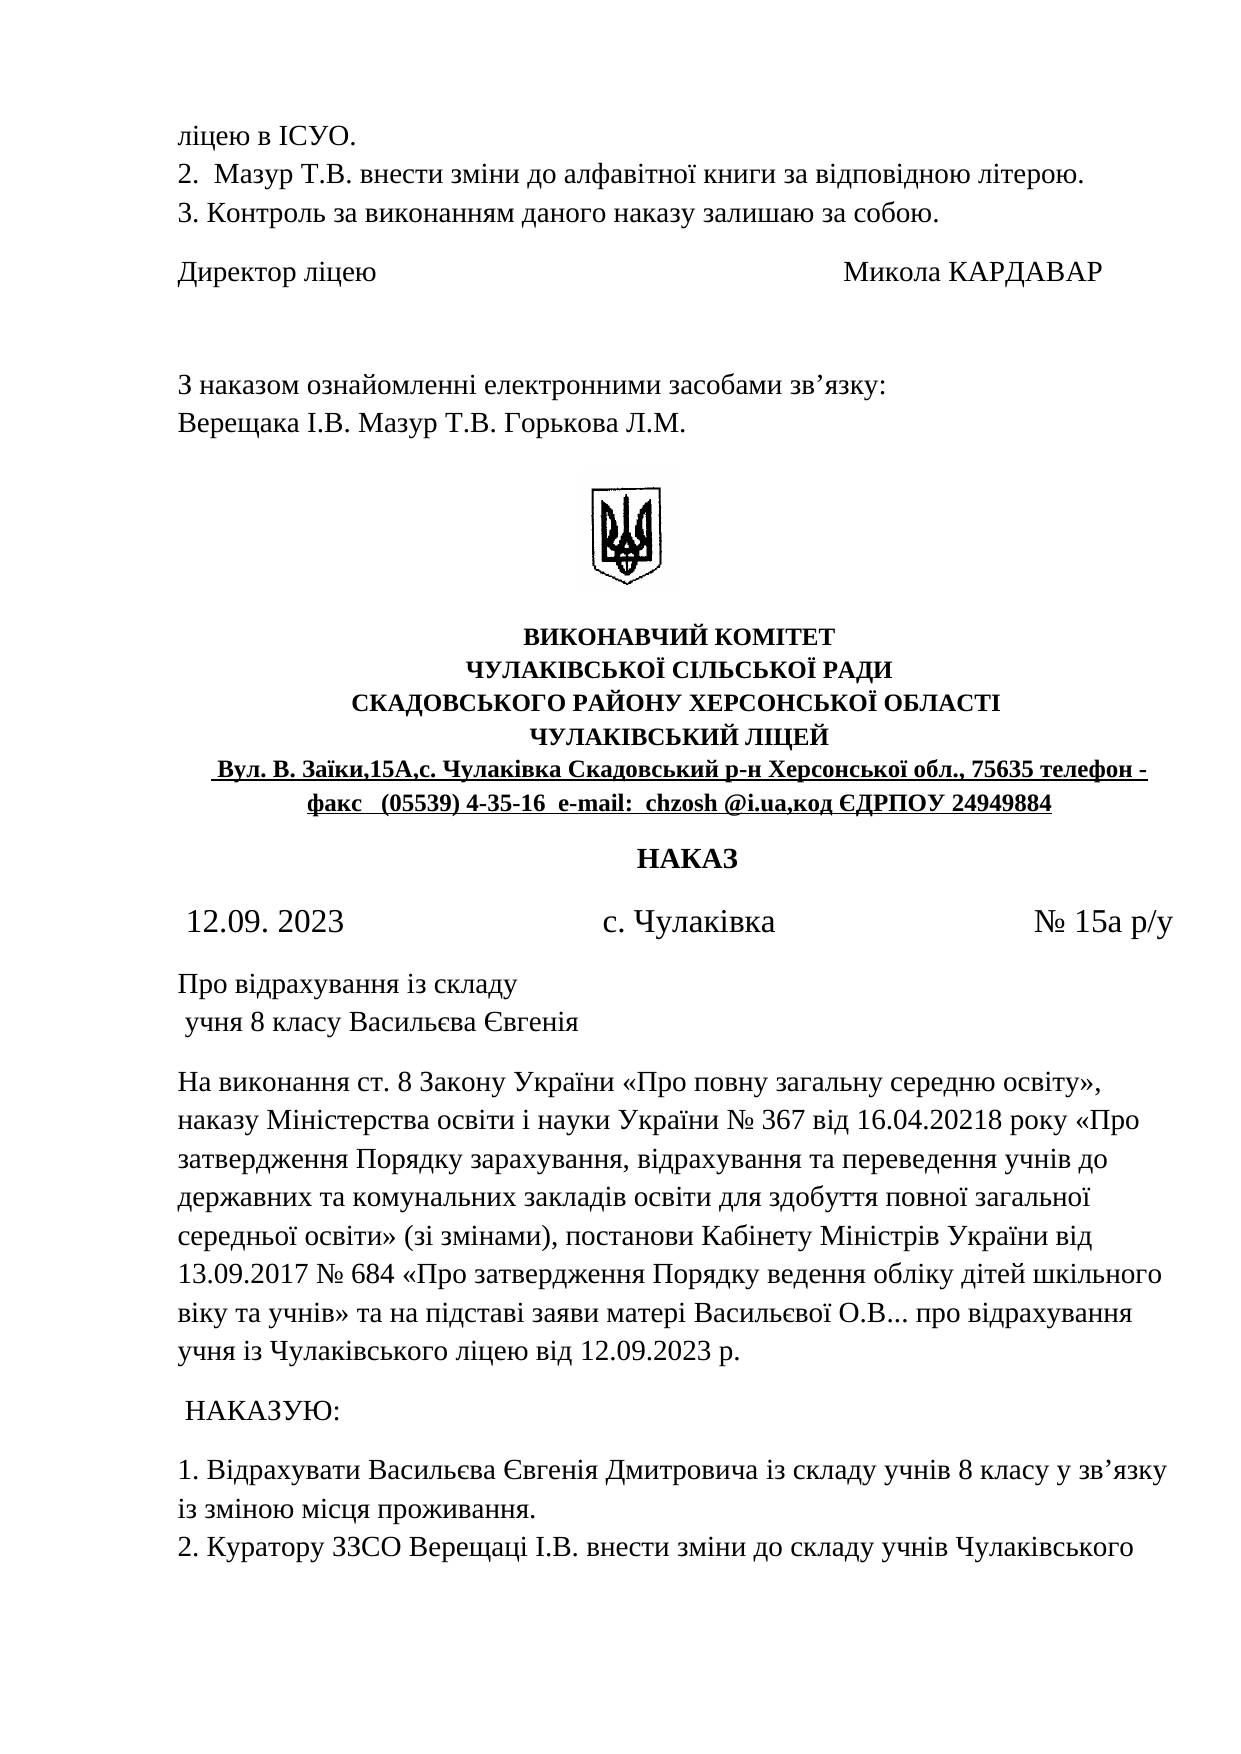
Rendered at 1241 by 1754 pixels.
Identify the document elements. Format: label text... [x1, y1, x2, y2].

text На виконання ст. 8 Закону України «Про повну загальну середню освіту», наказу Міністерства освіти і науки України № 367 від 16.04.20218 року «Про затвердження Порядку зарахування, відрахування та переведення учнів до державних та комунальних закладів освіти для здобуття повної загальної середньої освіти» (зі змінами), постанови Кабінету Міністрів України від 13.09.2017 № 684 «Про затвердження Порядку ведення обліку дітей шкільного віку та учнів» та на підставі заяви матері Васильєвої О.В... про відрахування учня із Чулаківського ліцею від 12.09.2023 р. [177, 1064, 1181, 1367]
text Про відрахування із складу учня 8 класу Васильєва Євгенія [177, 966, 1181, 1038]
text НАКАЗУЮ: [177, 1393, 1181, 1426]
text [177, 118, 1181, 229]
text Директор ліцею Микола КАРДАВАР [177, 254, 1181, 288]
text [177, 1452, 1181, 1563]
text ВИКОНАВЧИЙ КОМІТЕТ ЧУЛАКІВСЬКОЇ СІЛЬСЬКОЇ РАДИ СКАДОВСЬКОГО РАЙОНУ ХЕРСОНСЬКОЇ ОБЛАСТІ ЧУЛАКІВСЬКИЙ ЛІЦЕЙ Вул. В. Заїки,15А,с. Чулаківка Скадовський р-н Херсонської обл., 75635 телефон - факс (05539) 4-35-16 е-mail: chzosh @i.ua,код ЄДРПОУ 24949884 [177, 622, 1181, 816]
text НАКАЗ [177, 841, 1181, 875]
text 12.09. 2023 с. Чулаківка № 15а р/у [177, 901, 1181, 939]
text З наказом ознайомленні електронними засобами зв’язку: Верещака І.В. Мазур Т.В. Горькова Л.М. [177, 367, 1181, 439]
